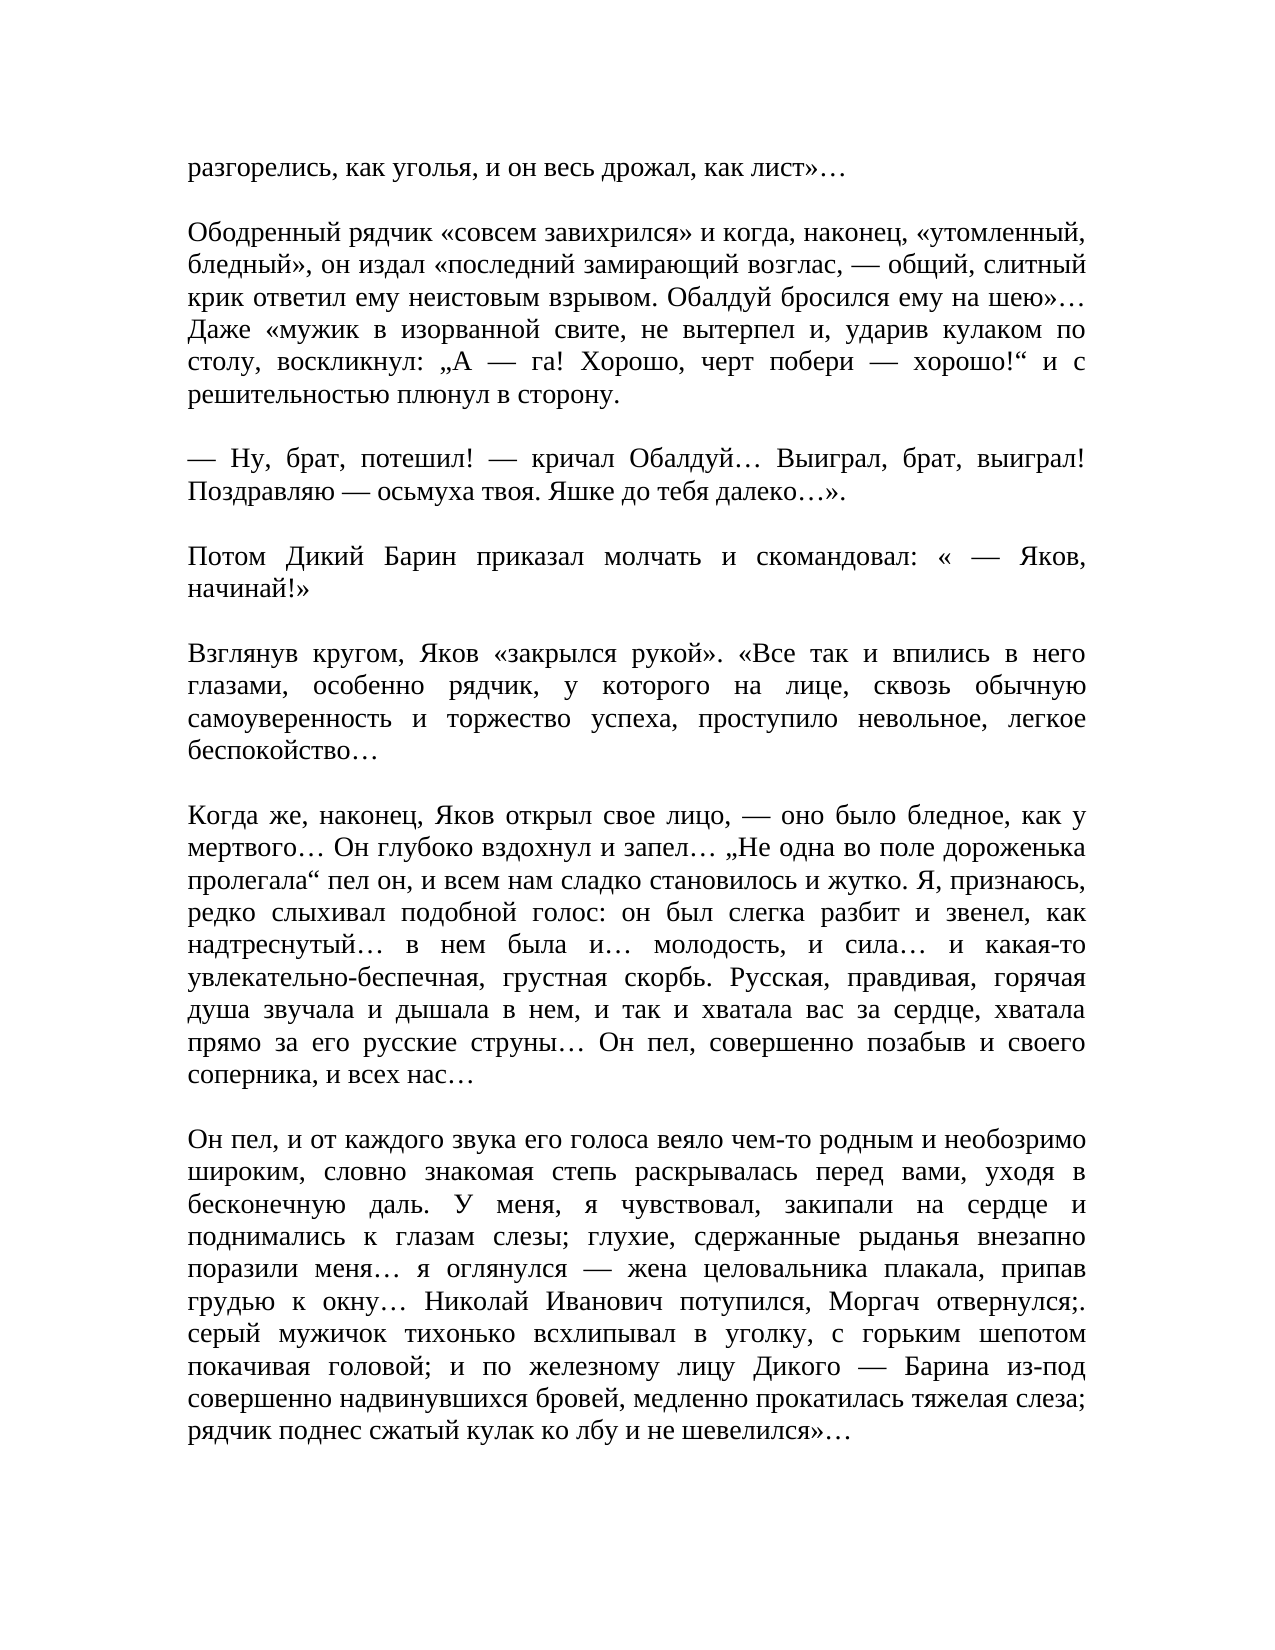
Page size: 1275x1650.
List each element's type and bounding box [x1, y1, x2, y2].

text [187, 150, 1087, 1478]
